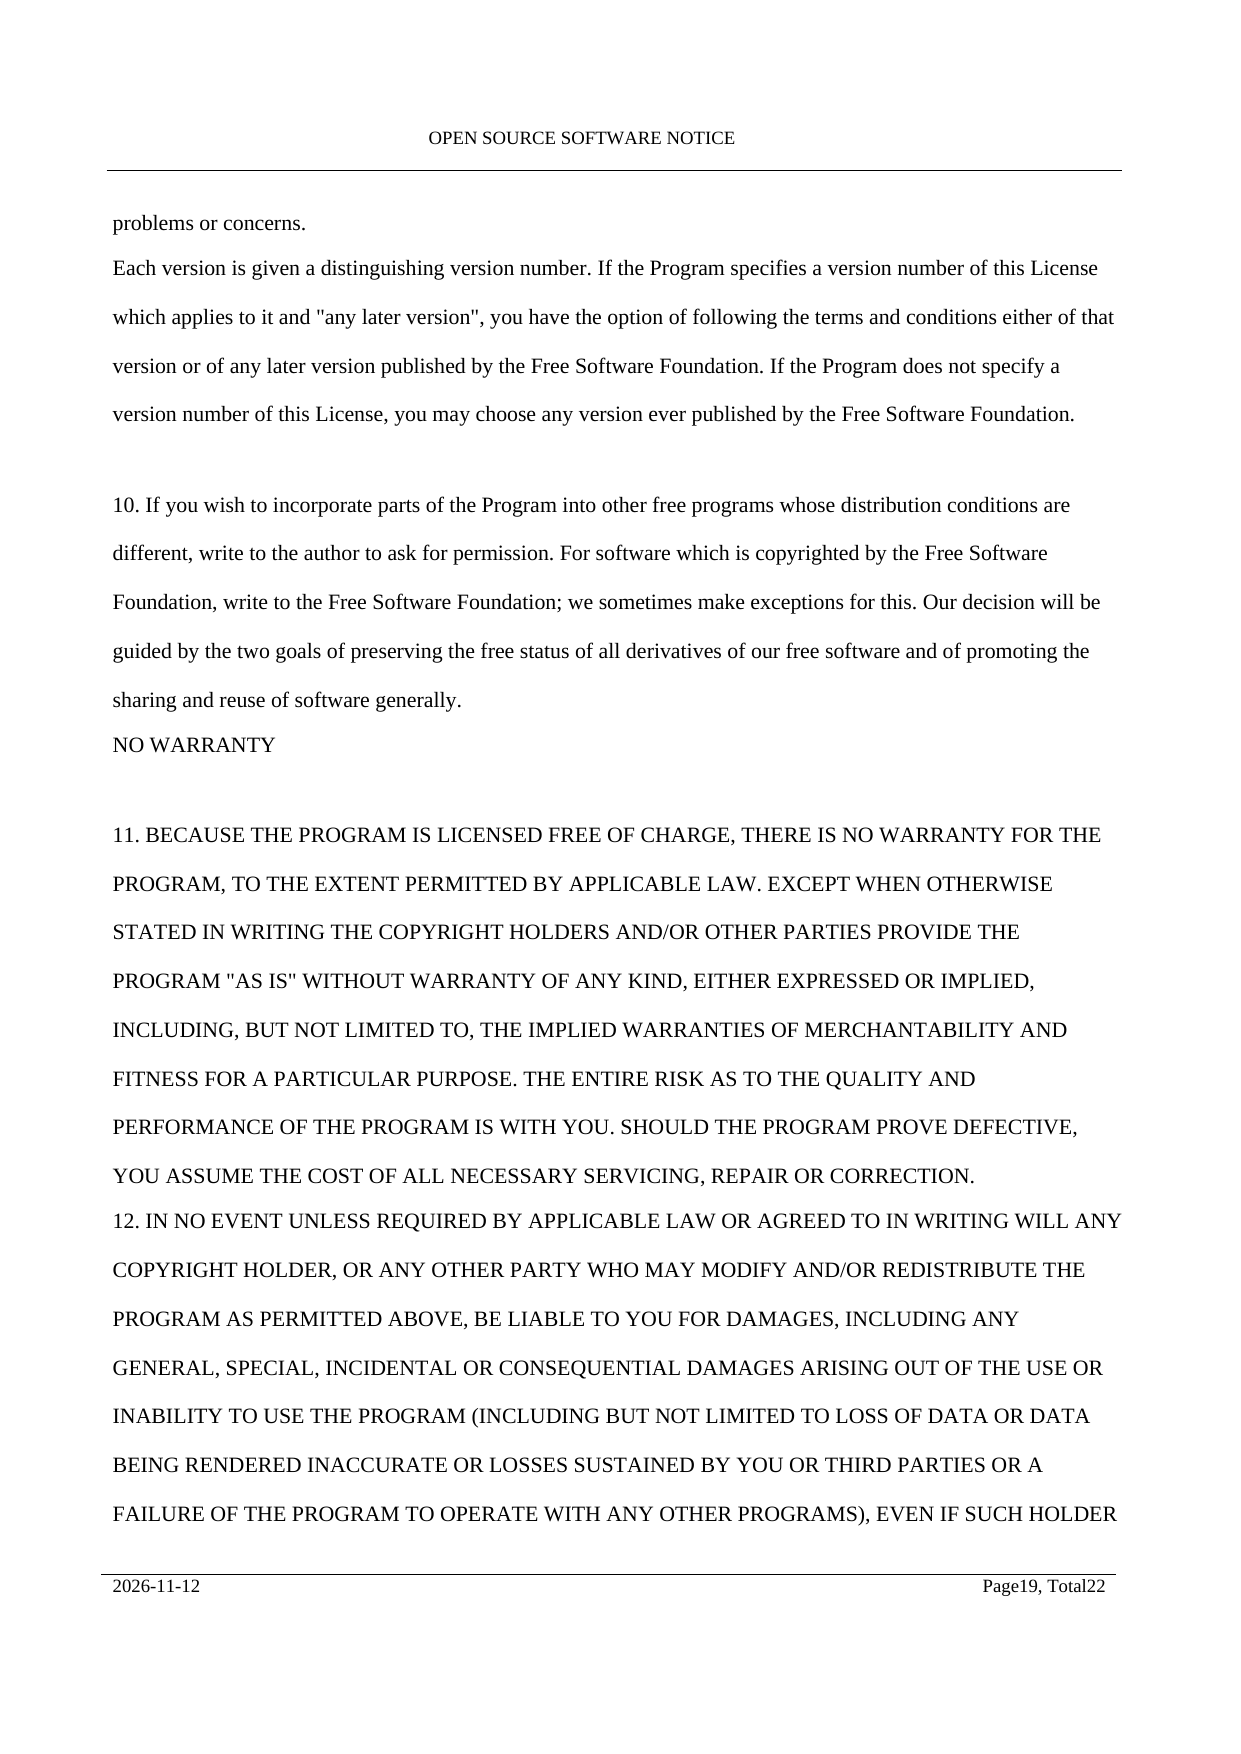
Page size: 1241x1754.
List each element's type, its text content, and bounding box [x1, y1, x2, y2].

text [112, 206, 1128, 239]
text 11. BECAUSE THE PROGRAM IS LICENSED FREE OF CHARGE, THERE IS NO WARRANTY FOR THE PROGRAM, TO THE EXTENT PERMITTED BY APPLICABLE LAW. EXCEPT WHEN OTHERWISE STATED IN WRITING THE COPYRIGHT HOLDERS AND/OR OTHER PARTIES PROVIDE THE PROGRAM "AS IS" WITHOUT WARRANTY OF ANY KIND, EITHER EXPRESSED OR IMPLIED, INCLUDING, BUT NOT LIMITED TO, THE IMPLIED WARRANTIES OF MERCHANTABILITY AND FITNESS FOR A PARTICULAR PURPOSE. THE ENTIRE RISK AS TO THE QUALITY AND PERFORMANCE OF THE PROGRAM IS WITH YOU. SHOULD THE PROGRAM PROVE DEFECTIVE, YOU ASSUME THE COST OF ALL NECESSARY SERVICING, REPAIR OR CORRECTION. [112, 818, 1128, 1192]
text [112, 1204, 1128, 1529]
text Each version is given a distinguishing version number. If the Program specifies a version number of this License which applies to it and "any later version", you have the option of following the terms and conditions either of that version or of any later version published by the Free Software Foundation. If the Program does not specify a version number of this License, you may choose any version ever published by the Free Software Foundation. [112, 251, 1128, 430]
text NO WARRANTY [112, 728, 1128, 761]
text 10. If you wish to incorporate parts of the Program into other free programs whose distribution conditions are different, write to the author to ask for permission. For software which is copyrighted by the Free Software Foundation, write to the Free Software Foundation; we sometimes make exceptions for this. Our decision will be guided by the two goals of preserving the free status of all derivatives of our free software and of promoting the sharing and reuse of software generally. [112, 488, 1128, 715]
